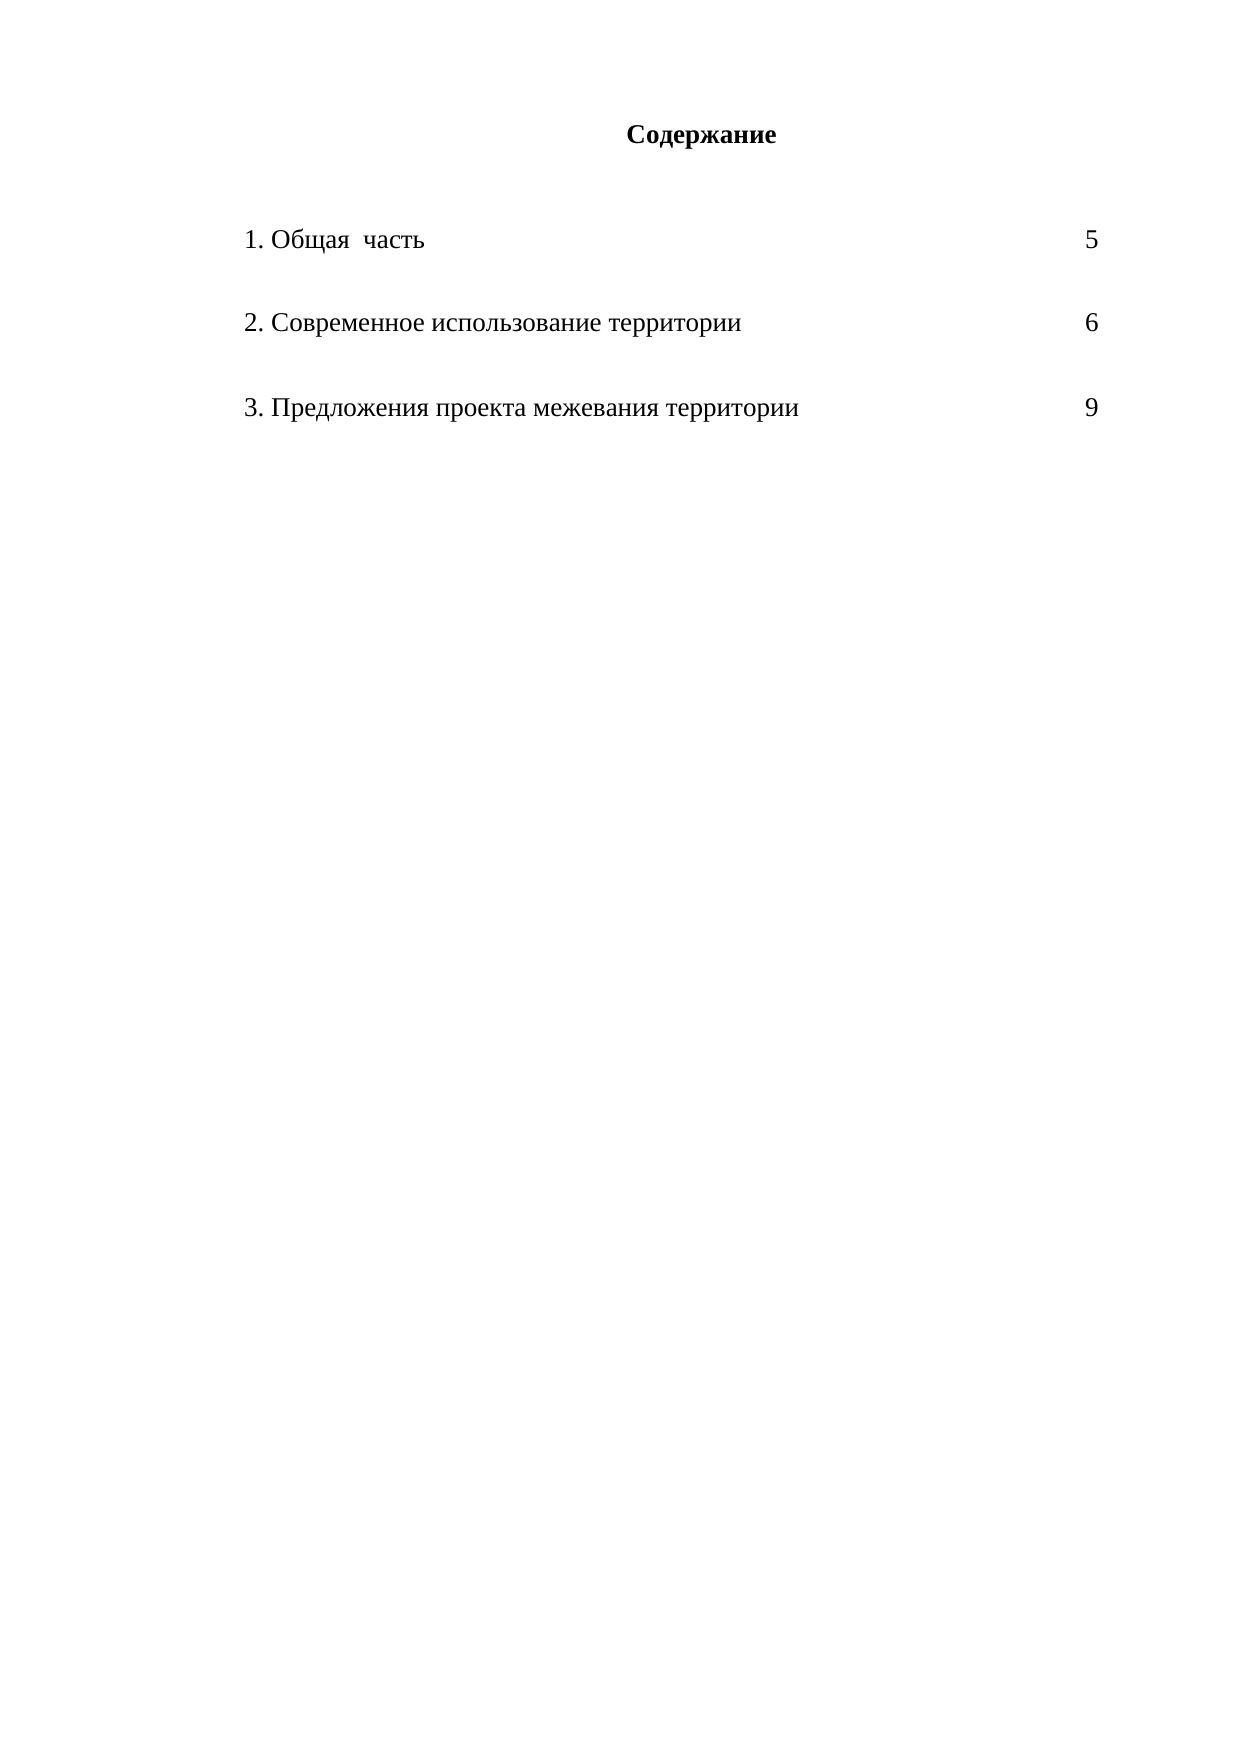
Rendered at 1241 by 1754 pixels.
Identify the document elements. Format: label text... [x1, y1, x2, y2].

table_cell 2. Современное использование территории [159, 306, 1060, 391]
text Содержание [177, 118, 1152, 149]
table_cell 6 [1060, 306, 1126, 391]
table_cell 3. Предложения проекта межевания территории [159, 391, 1060, 476]
table_cell 9 [1060, 391, 1126, 476]
table_header 1. Общая часть [159, 224, 1060, 306]
table_header 5 [1060, 224, 1126, 306]
